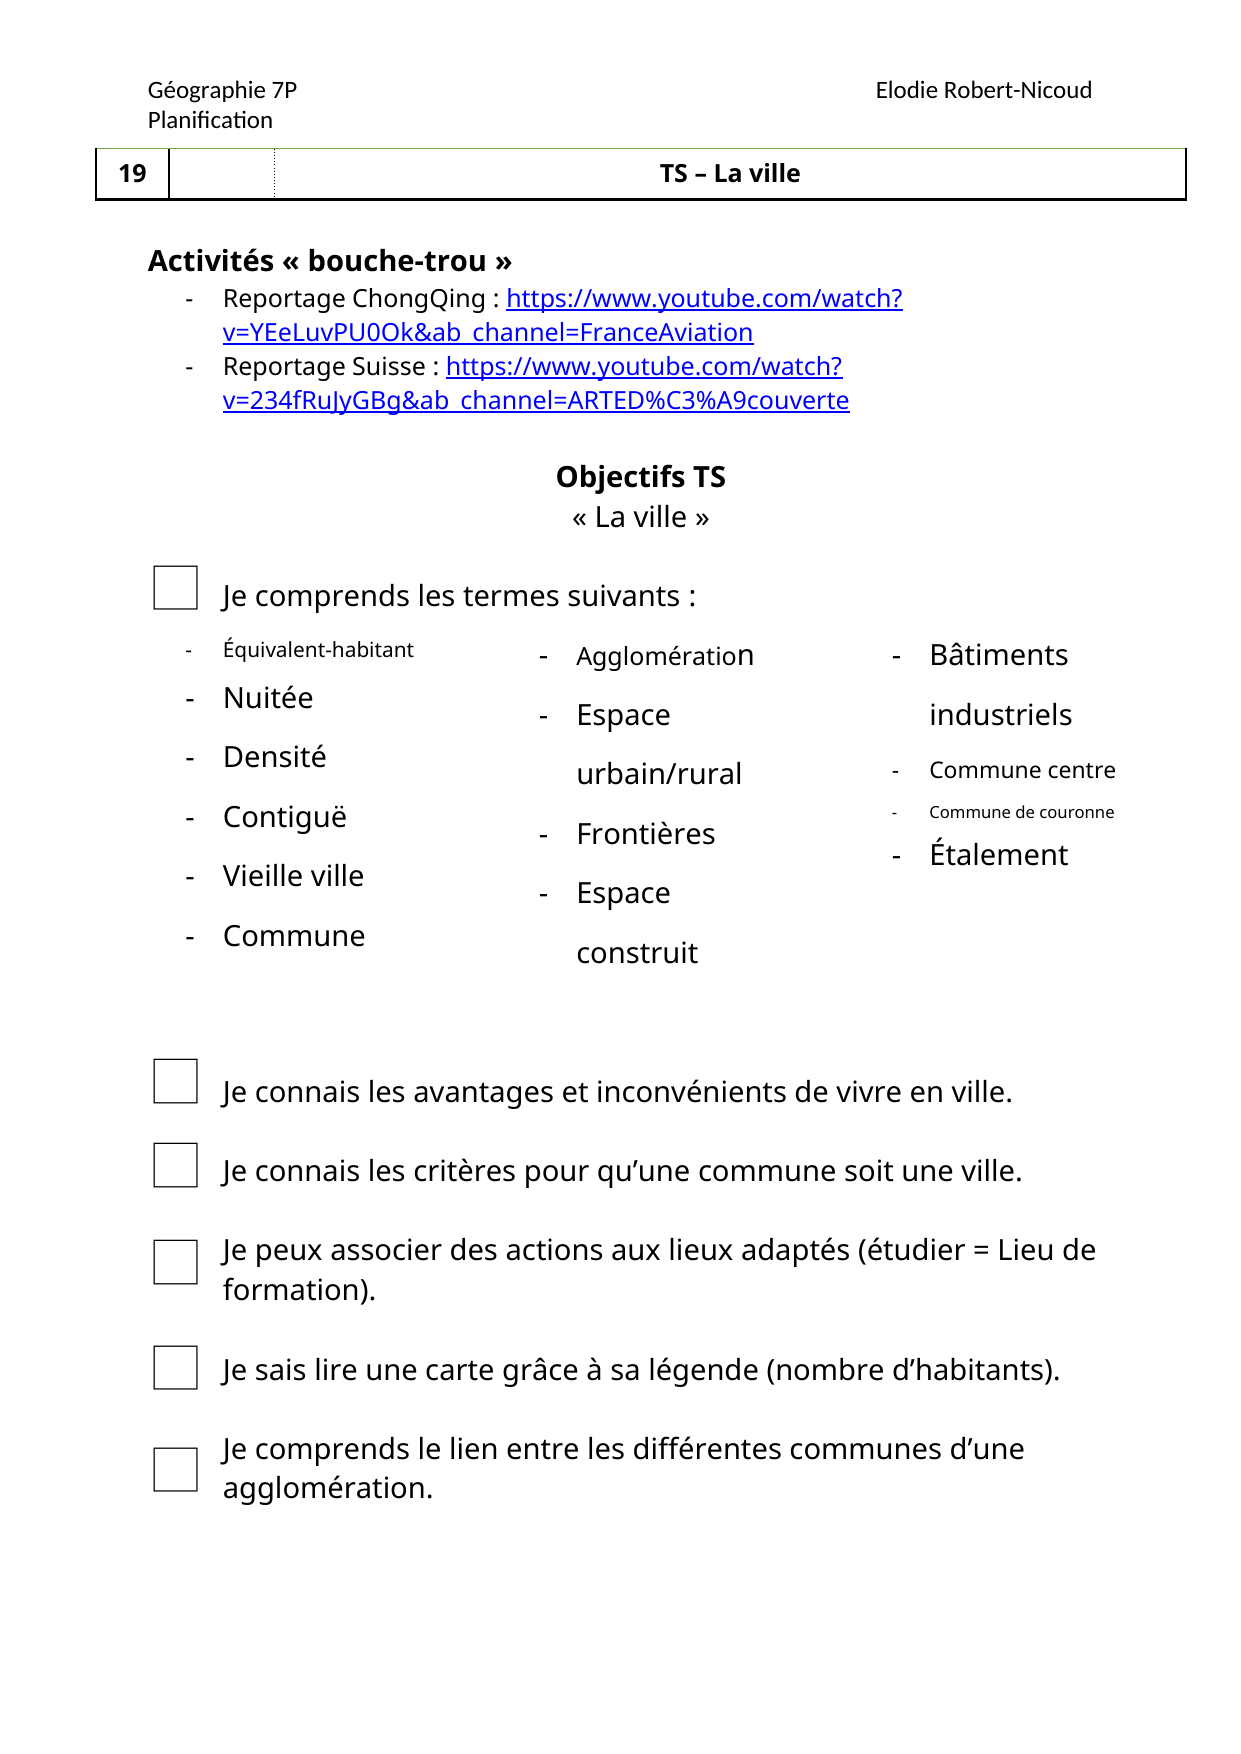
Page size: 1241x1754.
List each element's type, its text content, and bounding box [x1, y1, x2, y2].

list Étalement [892, 834, 1134, 874]
list Espace urbain/rural [538, 694, 780, 793]
text Je connais les avantages et inconvénients de vivre en ville. [148, 1071, 1134, 1111]
list Équivalent-habitant [185, 635, 427, 663]
list Vieille ville [185, 856, 427, 895]
list Commune de couronne [892, 801, 1134, 823]
text Activités « bouche-trou » [148, 241, 1134, 280]
table_cell TS – La ville [275, 149, 1185, 198]
list Commune [185, 915, 427, 955]
picture [147, 1136, 204, 1194]
list Reportage Suisse : https://www.youtube.com/watch?v=234fRuJyGBg&ab_channel=ARTED%C3%A9couverte [185, 348, 1134, 416]
text Je connais les critères pour qu’une commune soit une ville. [204, 1150, 1134, 1190]
picture [147, 559, 204, 616]
list Frontières [538, 813, 780, 853]
table_cell 19 [97, 149, 168, 198]
list Espace construit [538, 873, 780, 972]
list Agglomération [538, 635, 780, 674]
text Je comprends les termes suivants : [204, 575, 1134, 615]
picture [147, 1053, 204, 1110]
list Reportage ChongQing : https://www.youtube.com/watch?v=YEeLuvPU0Ok&ab_channel=FranceAviation [185, 280, 1134, 348]
text Je peux associer des actions aux lieux adaptés (étudier = Lieu de formation). [148, 1230, 1134, 1309]
text Je comprends le lien entre les différentes communes d’une agglomération. [148, 1428, 1134, 1507]
table_cell [170, 149, 274, 198]
text Je sais lire une carte grâce à sa légende (nombre d’habitants). [204, 1349, 1134, 1388]
picture [147, 1233, 204, 1291]
list Bâtiments industriels [892, 635, 1134, 734]
list Contiguë [185, 796, 427, 836]
text « La ville » [148, 496, 1134, 536]
text Objectifs TS [148, 456, 1134, 496]
list Commune centre [892, 754, 1134, 785]
list Densité [185, 737, 427, 776]
list Nuitée [185, 677, 427, 717]
picture [147, 1339, 204, 1396]
picture [147, 1441, 204, 1498]
